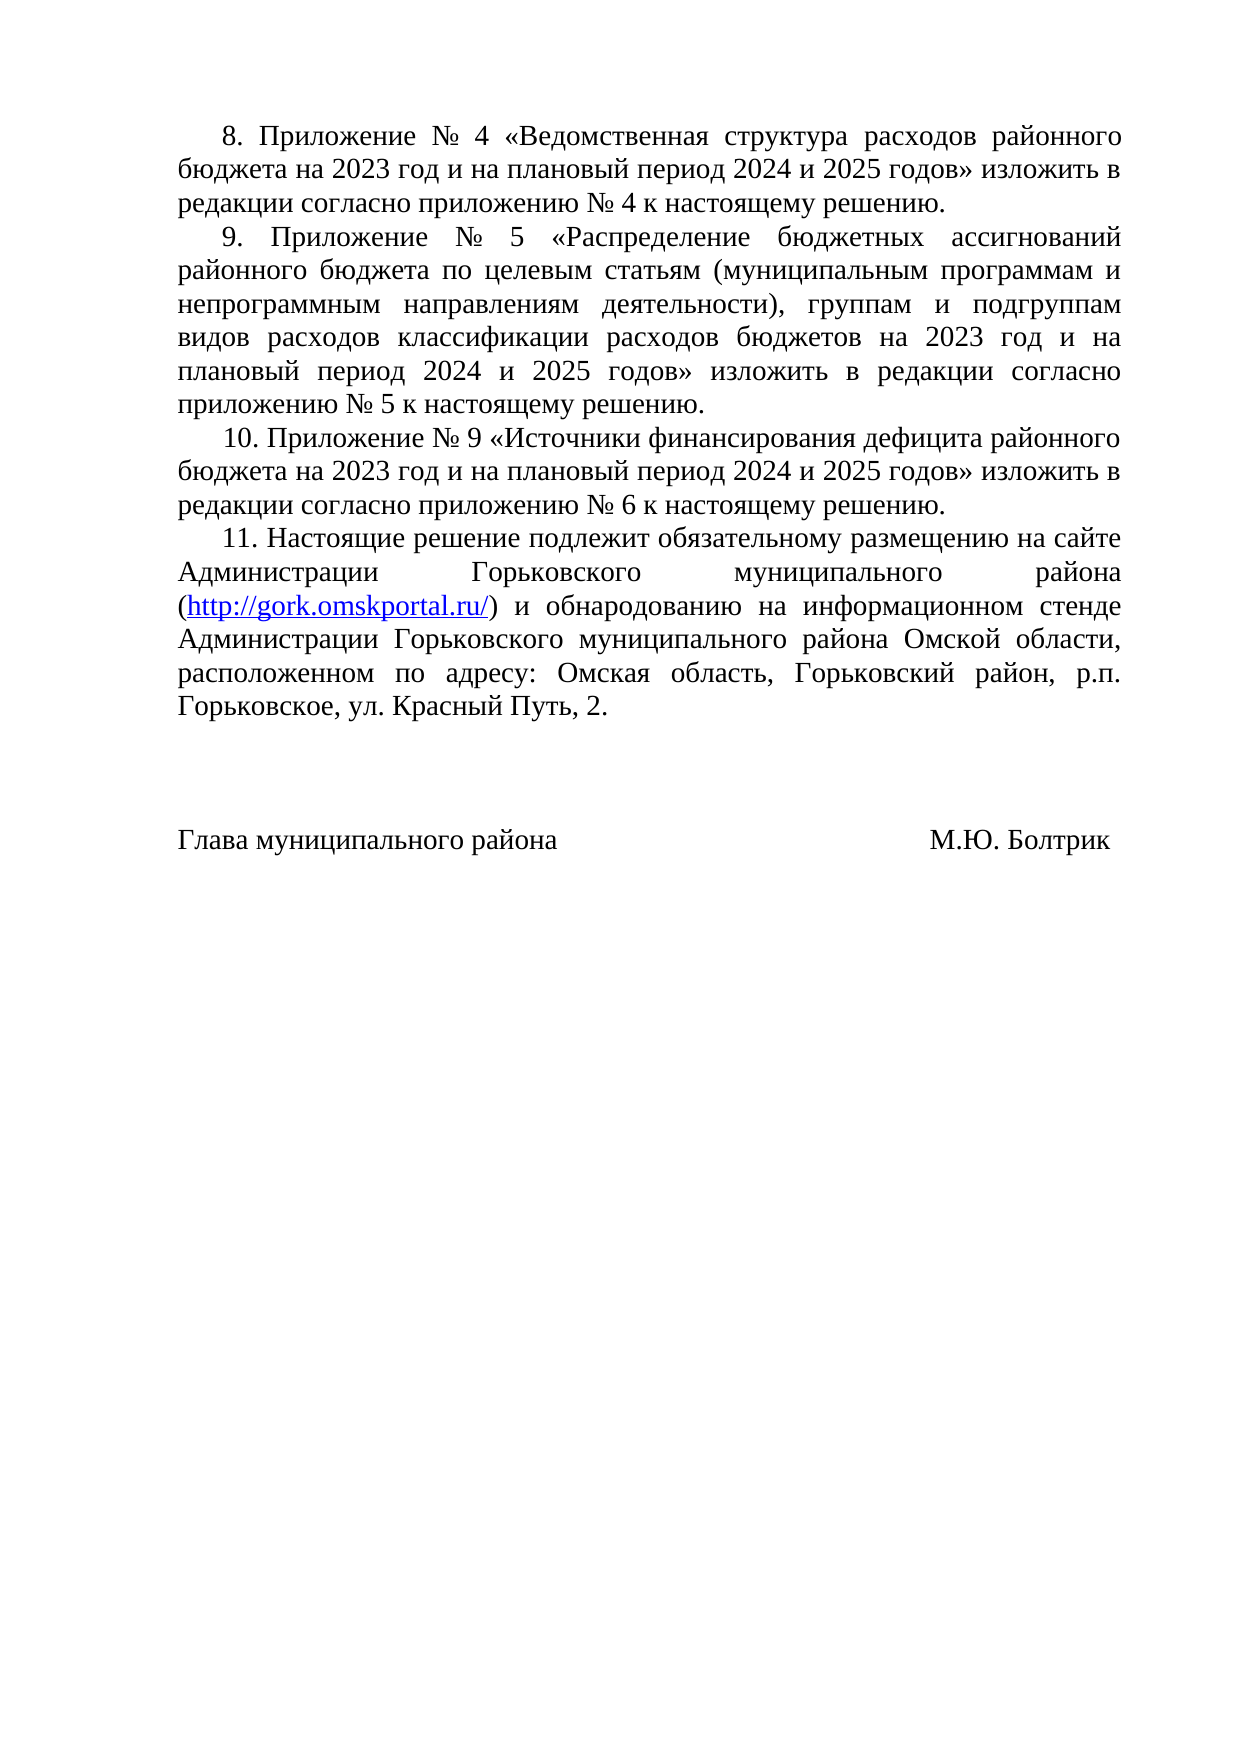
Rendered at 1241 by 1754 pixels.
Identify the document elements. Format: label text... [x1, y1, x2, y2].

text Глава муниципального района М.Ю. Болтрик [177, 822, 1122, 856]
text 9. Приложение № 5 «Распределение бюджетных ассигнований районного бюджета по целевым статьям (муниципальным программам и непрограммным направлениям деятельности), группам и подгруппам видов расходов классификации расходов бюджетов на 2023 год и на плановый период 2024 и 2025 годов» изложить в редакции согласно приложению № 5 к настоящему решению. [177, 219, 1122, 420]
text 8. Приложение № 4 «Ведомственная структура расходов районного бюджета на 2023 год и на плановый период 2024 и 2025 годов» изложить в редакции согласно приложению № 4 к настоящему решению. [177, 118, 1122, 219]
text 10. Приложение № 9 «Источники финансирования дефицита районного бюджета на 2023 год и на плановый период 2024 и 2025 годов» изложить в редакции согласно приложению № 6 к настоящему решению. [177, 420, 1122, 521]
list 11. Настоящие решение подлежит обязательному размещению на сайте Администрации Горьковского муниципального района (http://gork.omskportal.ru/) и обнародованию на информационном стенде Администрации Горьковского муниципального района Омской области, расположенном по адресу: Омская область, Горьковский район, р.п. Горьковское, ул. Красный Путь, 2. [177, 521, 1122, 722]
